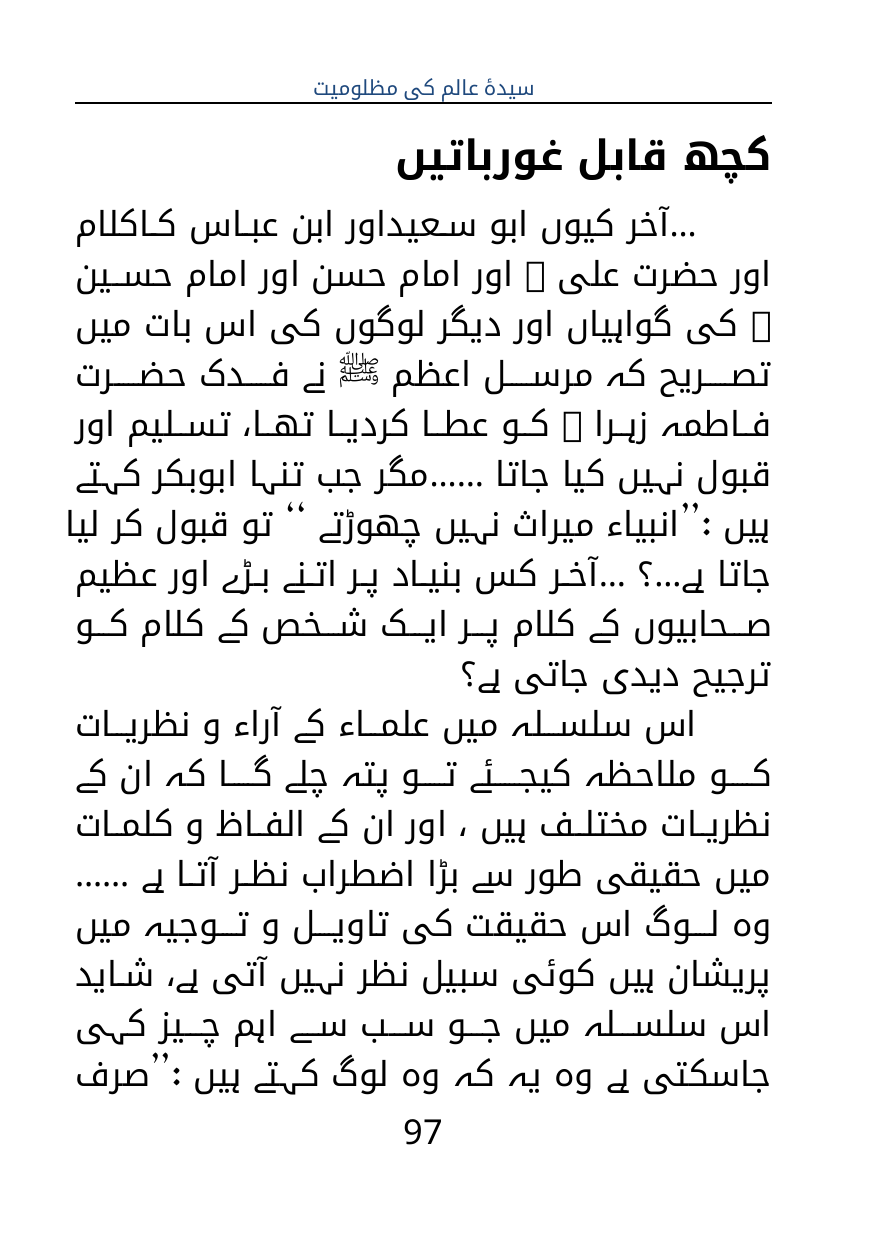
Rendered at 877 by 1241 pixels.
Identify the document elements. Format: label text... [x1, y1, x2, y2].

subtitle کچھ قابل غورباتیں [75, 117, 772, 196]
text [75, 696, 772, 1096]
text …آخر کیوں ابو سعیداور ابن عباس کاکلام اور حضرت علی ﷣ اور امام حسن اور امام حسین ﷦ کی گواہیاں اور دیگر لوگوں کی اس بات میں تصریح کہ مرسل اعظم ﷺ نے فدک حضرت فاطمہ زہرا ﷥ کو عطا کردیا تھا، تسلیم اور قبول نہیں کیا جاتا ……مگر جب تنہا ابوبکر کہتے ہیں :’’انبیاء میراث نہیں چھوڑتے ‘‘ تو قبول کر لیا جاتا ہے…؟ …آخر کس بنیاد پر اتنے بڑے اور عظیم صحابیوں کے کلام پر ایک شخص کے کلام کو ترجیح دیدی جاتی ہے؟ [75, 196, 772, 696]
